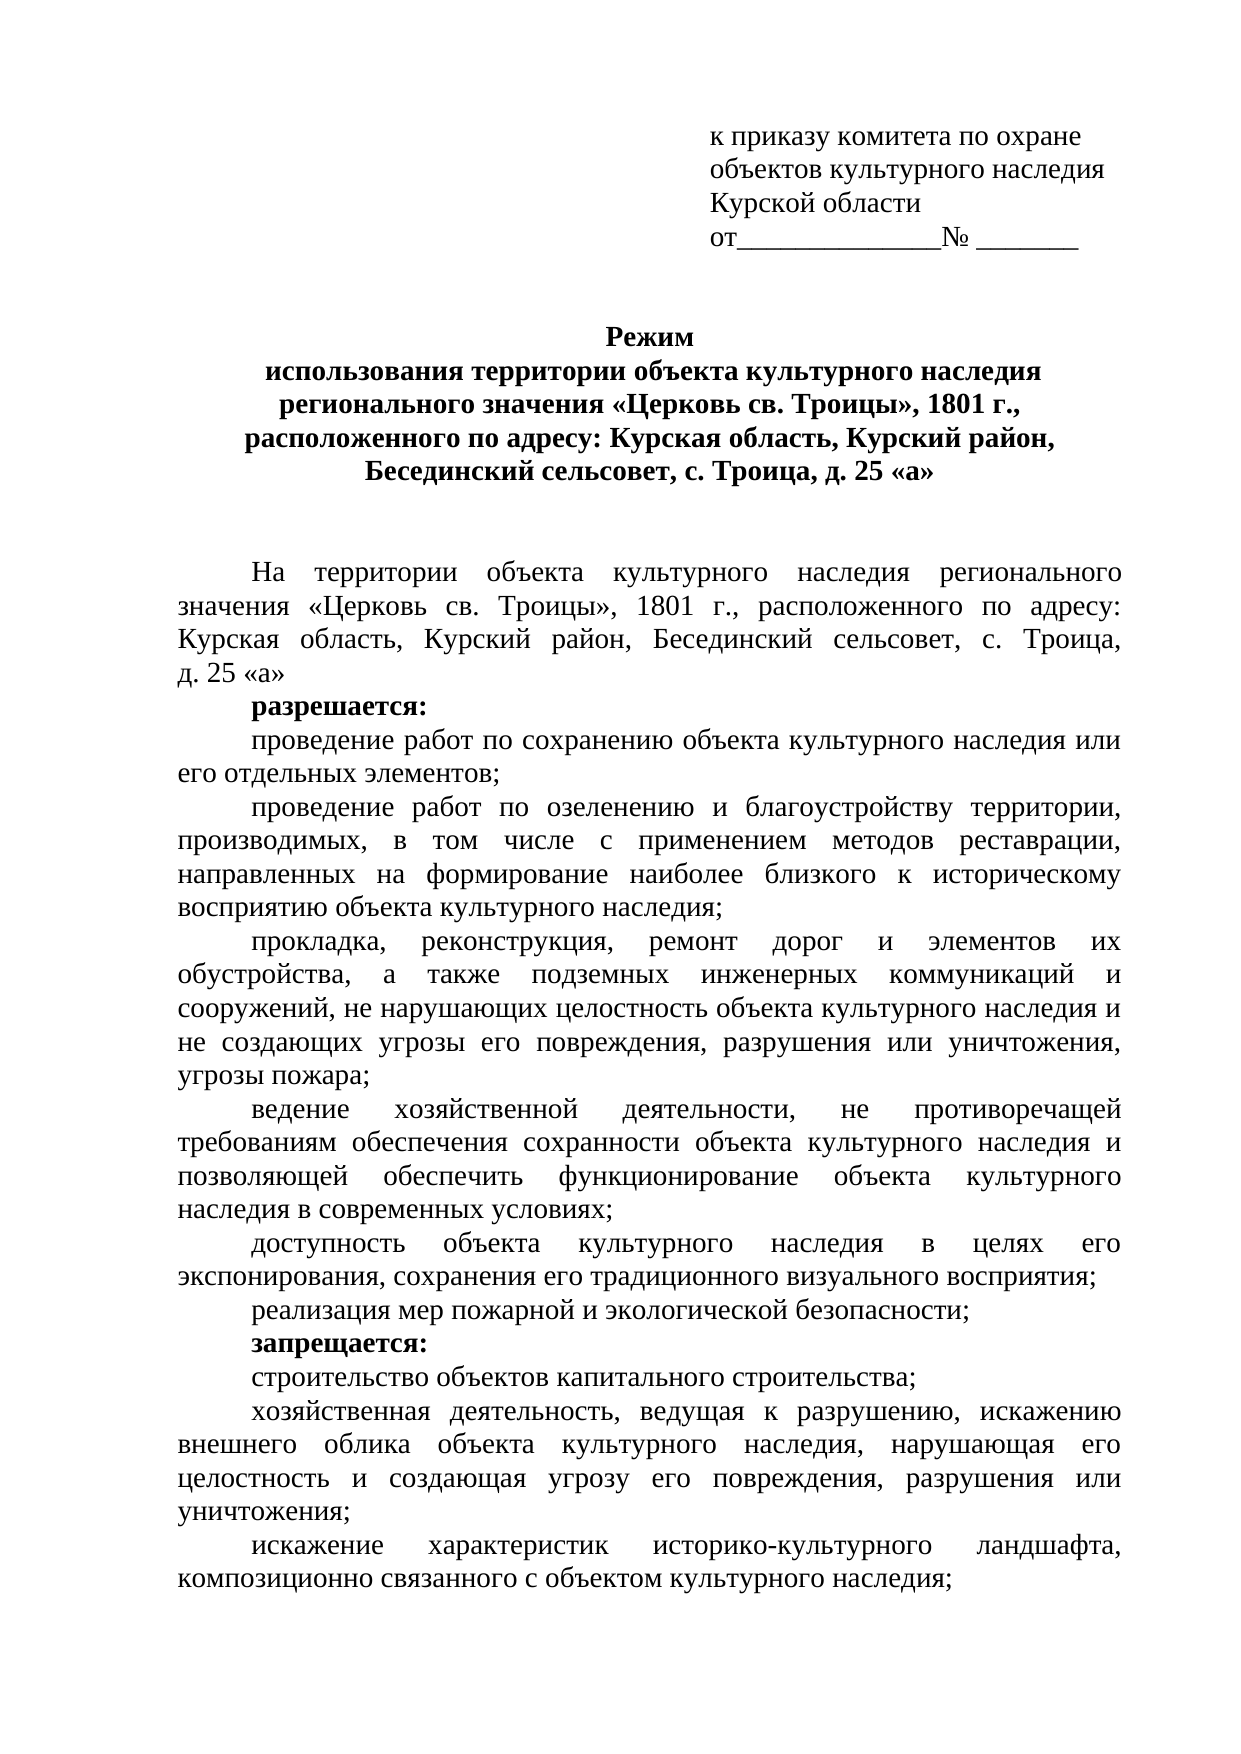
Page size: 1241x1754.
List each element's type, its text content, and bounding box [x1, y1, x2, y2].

text проведение работ по озеленению и благоустройству территории, производимых, в том числе с применением методов реставрации, направленных на формирование наиболее близкого к историческому восприятию объекта культурного наследия; [177, 789, 1122, 923]
text реализация мер пожарной и экологической безопасности; [177, 1292, 1122, 1326]
text прокладка, реконструкция, ремонт дорог и элементов их обустройства, а также подземных инженерных коммуникаций и сооружений, не нарушающих целостность объекта культурного наследия и не создающих угрозы его повреждения, разрушения или уничтожения, угрозы пожара; [177, 923, 1122, 1091]
text использования территории объекта культурного наследия регионального значения «Церковь св. Троицы», 1801 г., расположенного по адресу: Курская область, Курский район, Бесединский сельсовет, с. Троица, д. 25 «а» [177, 353, 1122, 487]
text Курской области [177, 185, 1122, 219]
text объектов культурного наследия [177, 152, 1122, 185]
text проведение работ по сохранению объекта культурного наследия или его отдельных элементов; [177, 722, 1122, 789]
text ведение хозяйственной деятельности, не противоречащей требованиям обеспечения сохранности объекта культурного наследия и позволяющей обеспечить функционирование объекта культурного наследия в современных условиях; [177, 1091, 1122, 1225]
text разрешается: [177, 688, 1122, 722]
text от______________№ _______ [177, 219, 1122, 252]
text Режим [177, 319, 1122, 353]
text к приказу комитета по охране [177, 118, 1122, 152]
text На территории объекта культурного наследия регионального значения «Церковь св. Троицы», 1801 г., расположенного по адресу: Курская область, Курский район, Бесединский сельсовет, с. Троица, д. 25 «а» [177, 554, 1122, 688]
text доступность объекта культурного наследия в целях его экспонирования, сохранения его традиционного визуального восприятия; [177, 1225, 1122, 1292]
text запрещается: [177, 1326, 1122, 1359]
text строительство объектов капитального строительства; [177, 1359, 1122, 1393]
text искажение характеристик историко-культурного ландшафта, композиционно связанного с объектом культурного наследия; [177, 1527, 1122, 1594]
text хозяйственная деятельность, ведущая к разрушению, искажению внешнего облика объекта культурного наследия, нарушающая его целостность и создающая угрозу его повреждения, разрушения или уничтожения; [177, 1393, 1122, 1527]
